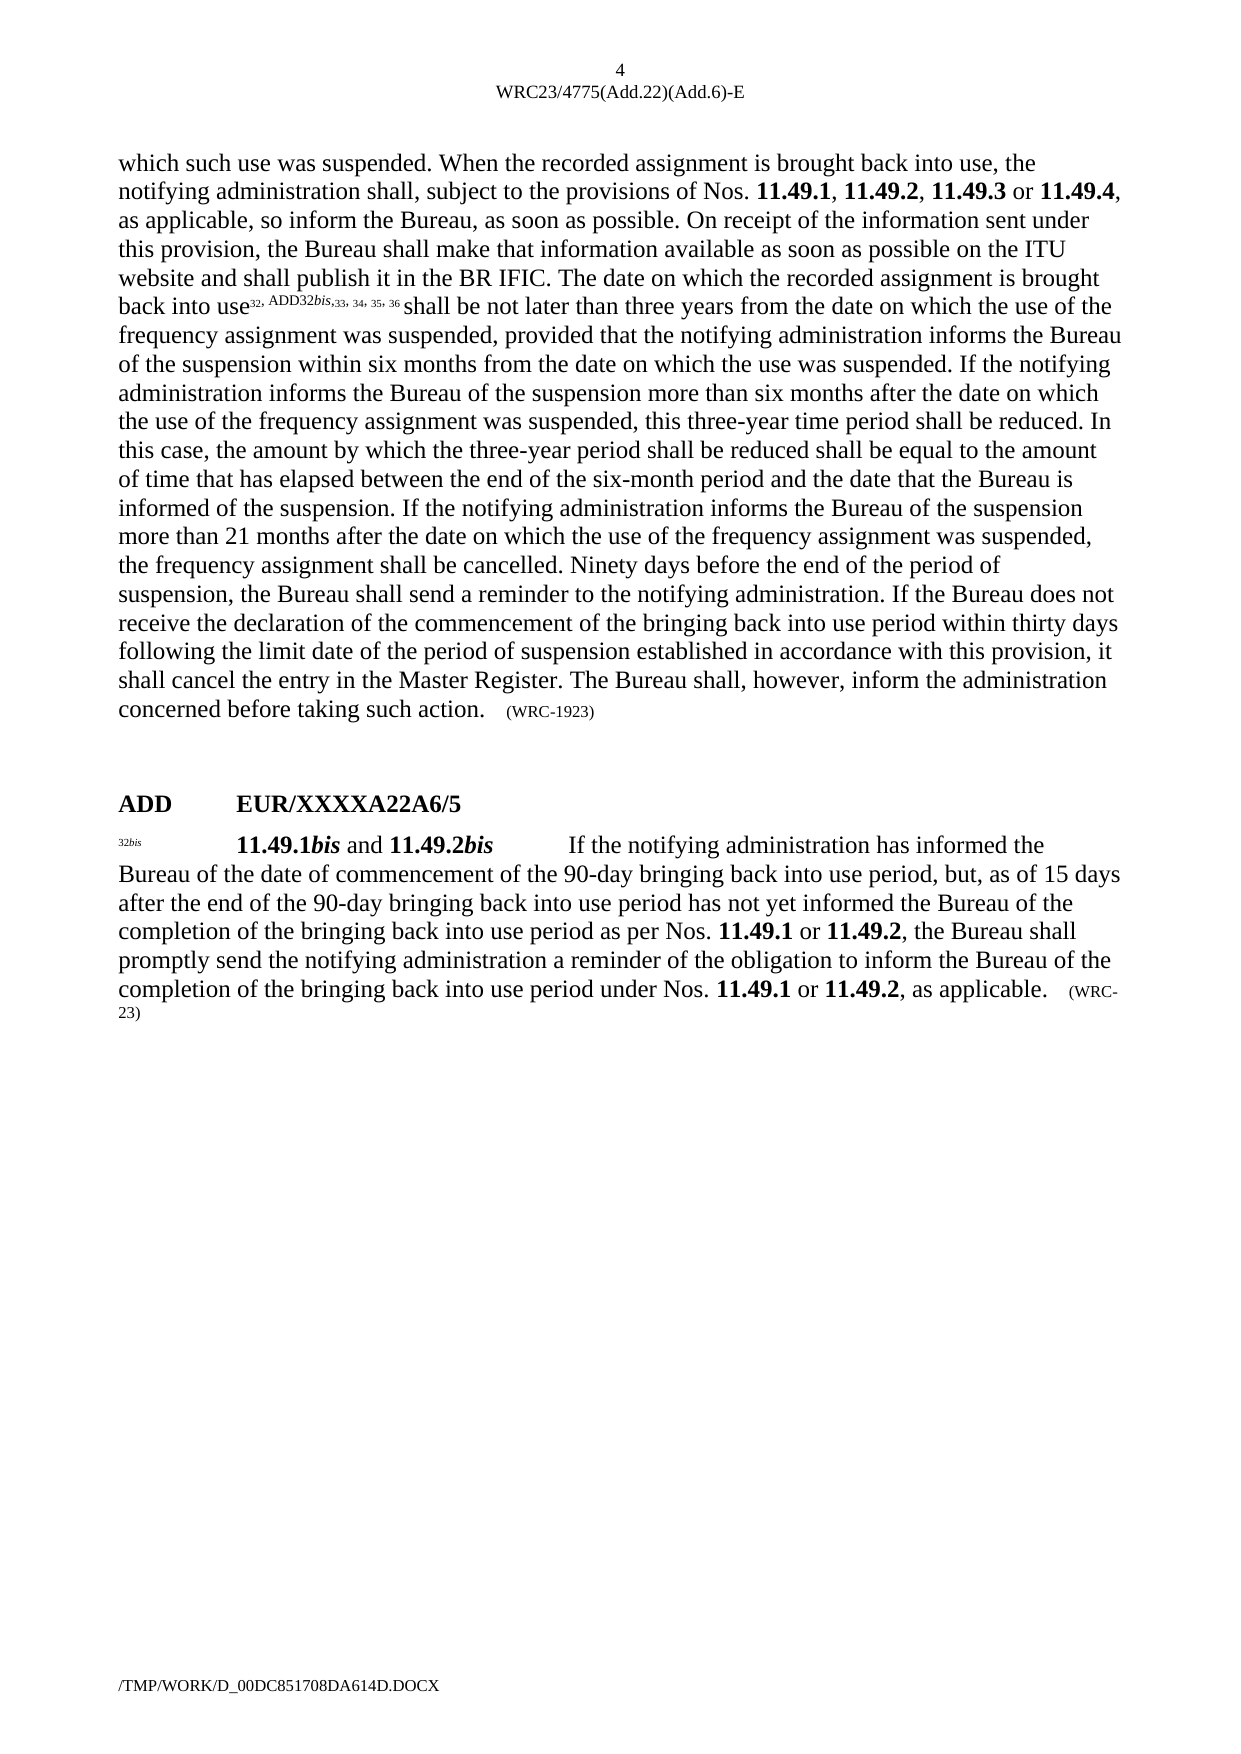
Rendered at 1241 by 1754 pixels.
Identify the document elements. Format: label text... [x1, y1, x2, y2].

text ADD EUR/XXXXA22A6/5 [118, 789, 1122, 818]
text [118, 148, 1122, 723]
text 32bis 11.49.1bis and 11.49.2bis If the notifying administration has informed the Bureau of the date of commencement of the 90-day bringing back into use period, but, as of 15 days after the end of the 90-day bringing back into use period has not yet informed the Bureau of the completion of the bringing back into use period as per Nos. 11.49.1 or 11.49.2, the Bureau shall promptly send the notifying administration a reminder of the obligation to inform the Bureau of the completion of the bringing back into use period under Nos. 11.49.1 or 11.49.2, as applicable. (WRC-23) [118, 830, 1122, 1022]
